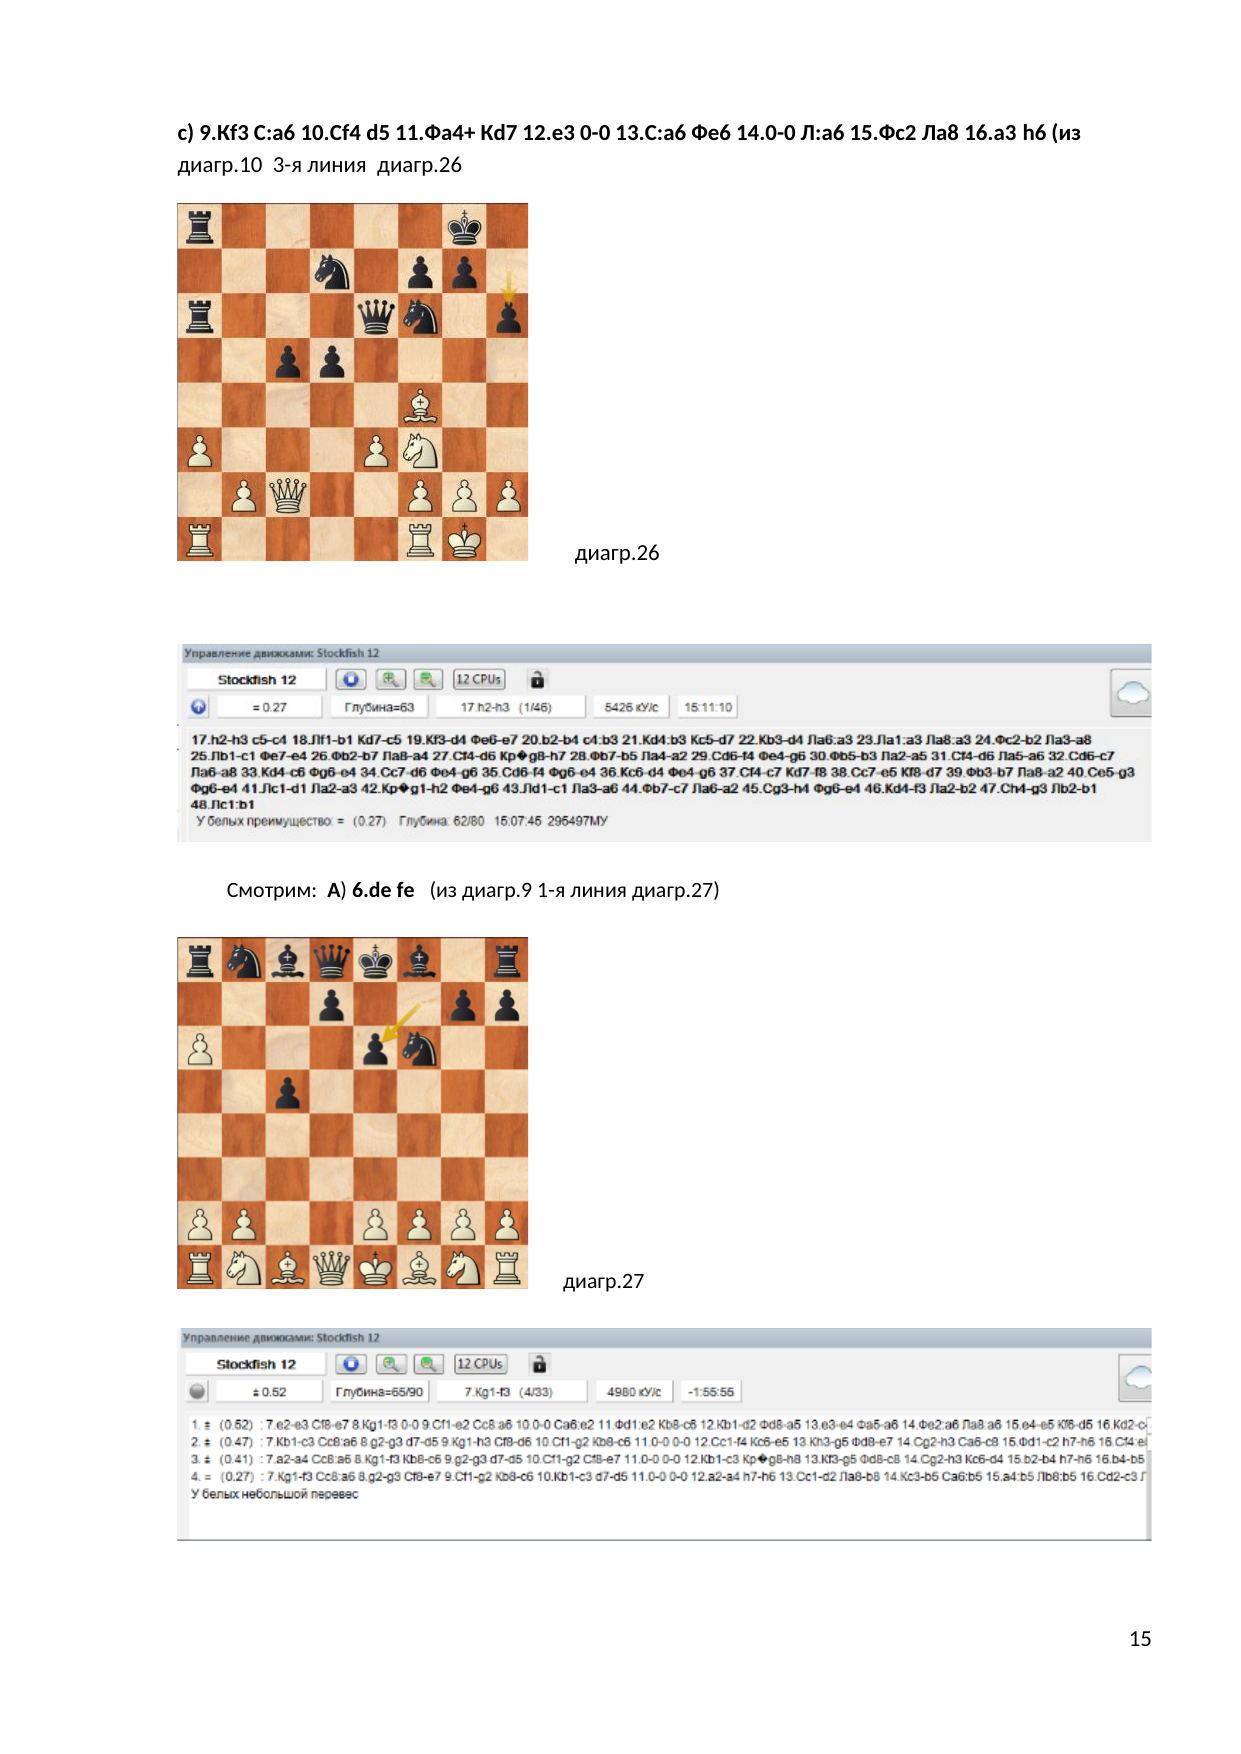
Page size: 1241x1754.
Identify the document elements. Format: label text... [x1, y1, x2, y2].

text с) 9.Кf3 С:а6 10.Сf4 d5 11.Фа4+ Кd7 12.е3 0-0 13.С:а6 Фе6 14.0-0 Л:а6 15.Фс2 Ла8 16.а3 h6 (из диагр.10 3-я линия диагр.26 [177, 118, 1152, 178]
text Смотрим: А) 6.de fe (из диагр.9 1-я линия диагр.27) [177, 876, 1152, 903]
picture [177, 203, 529, 561]
picture [177, 644, 1152, 842]
picture [177, 937, 529, 1289]
picture [177, 1328, 1152, 1541]
